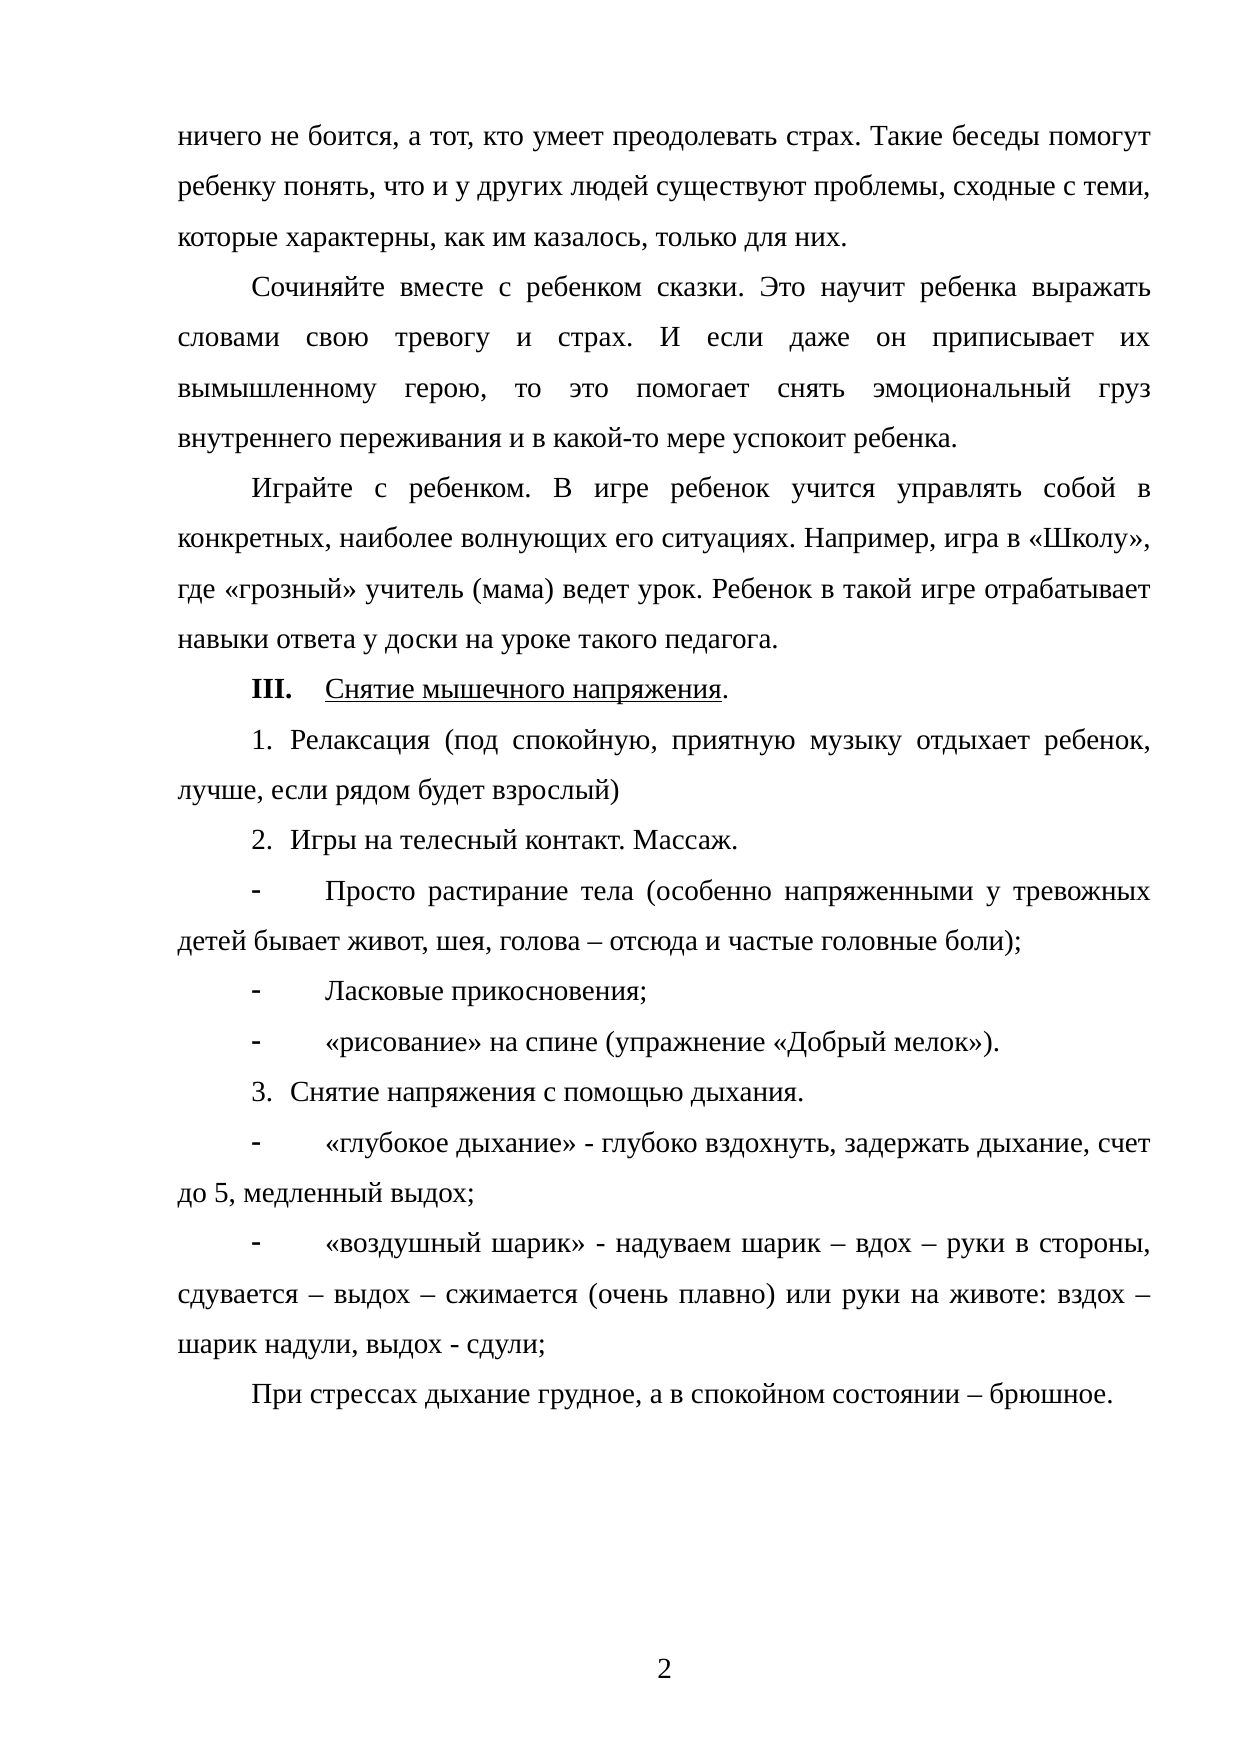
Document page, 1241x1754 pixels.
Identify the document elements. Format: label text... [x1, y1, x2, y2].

list «воздушный шарик» - надуваем шарик – вдох – руки в стороны, сдувается – выдох – сжимается (очень плавно) или руки на животе: вздох – шарик надули, выдох - сдули; [177, 1225, 1152, 1360]
text Играйте с ребенком. В игре ребенок учится управлять собой в конкретных, наиболее волнующих его ситуациях. Например, игра в «Школу», где «грозный» учитель (мама) ведет урок. Ребенок в такой игре отрабатывает навыки ответа у доски на уроке такого педагога. [177, 470, 1152, 655]
list «глубокое дыхание» - глубоко вздохнуть, задержать дыхание, счет до 5, медленный выдох; [177, 1125, 1152, 1209]
text Сочиняйте вместе с ребенком сказки. Это научит ребенка выражать словами свою тревогу и страх. И если даже он приписывает их вымышленному герою, то это помогает снять эмоциональный груз внутреннего переживания и в какой-то мере успокоит ребенка. [177, 269, 1152, 453]
list «рисование» на спине (упражнение «Добрый мелок»). [177, 1024, 1152, 1058]
list Ласковые прикосновения; [177, 973, 1152, 1007]
list Просто растирание тела (особенно напряженными у тревожных детей бывает живот, шея, голова – отсюда и частые головные боли); [177, 873, 1152, 957]
list Снятие напряжения с помощью дыхания. [177, 1074, 1152, 1108]
text При стрессах дыхание грудное, а в спокойном состоянии – брюшное. [177, 1376, 1152, 1410]
list Игры на телесный контакт. Массаж. [177, 822, 1152, 856]
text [177, 118, 1152, 252]
list Релаксация (под спокойную, приятную музыку отдыхает ребенок, лучше, если рядом будет взрослый) [177, 722, 1152, 806]
list Снятие мышечного напряжения. [177, 672, 1152, 705]
